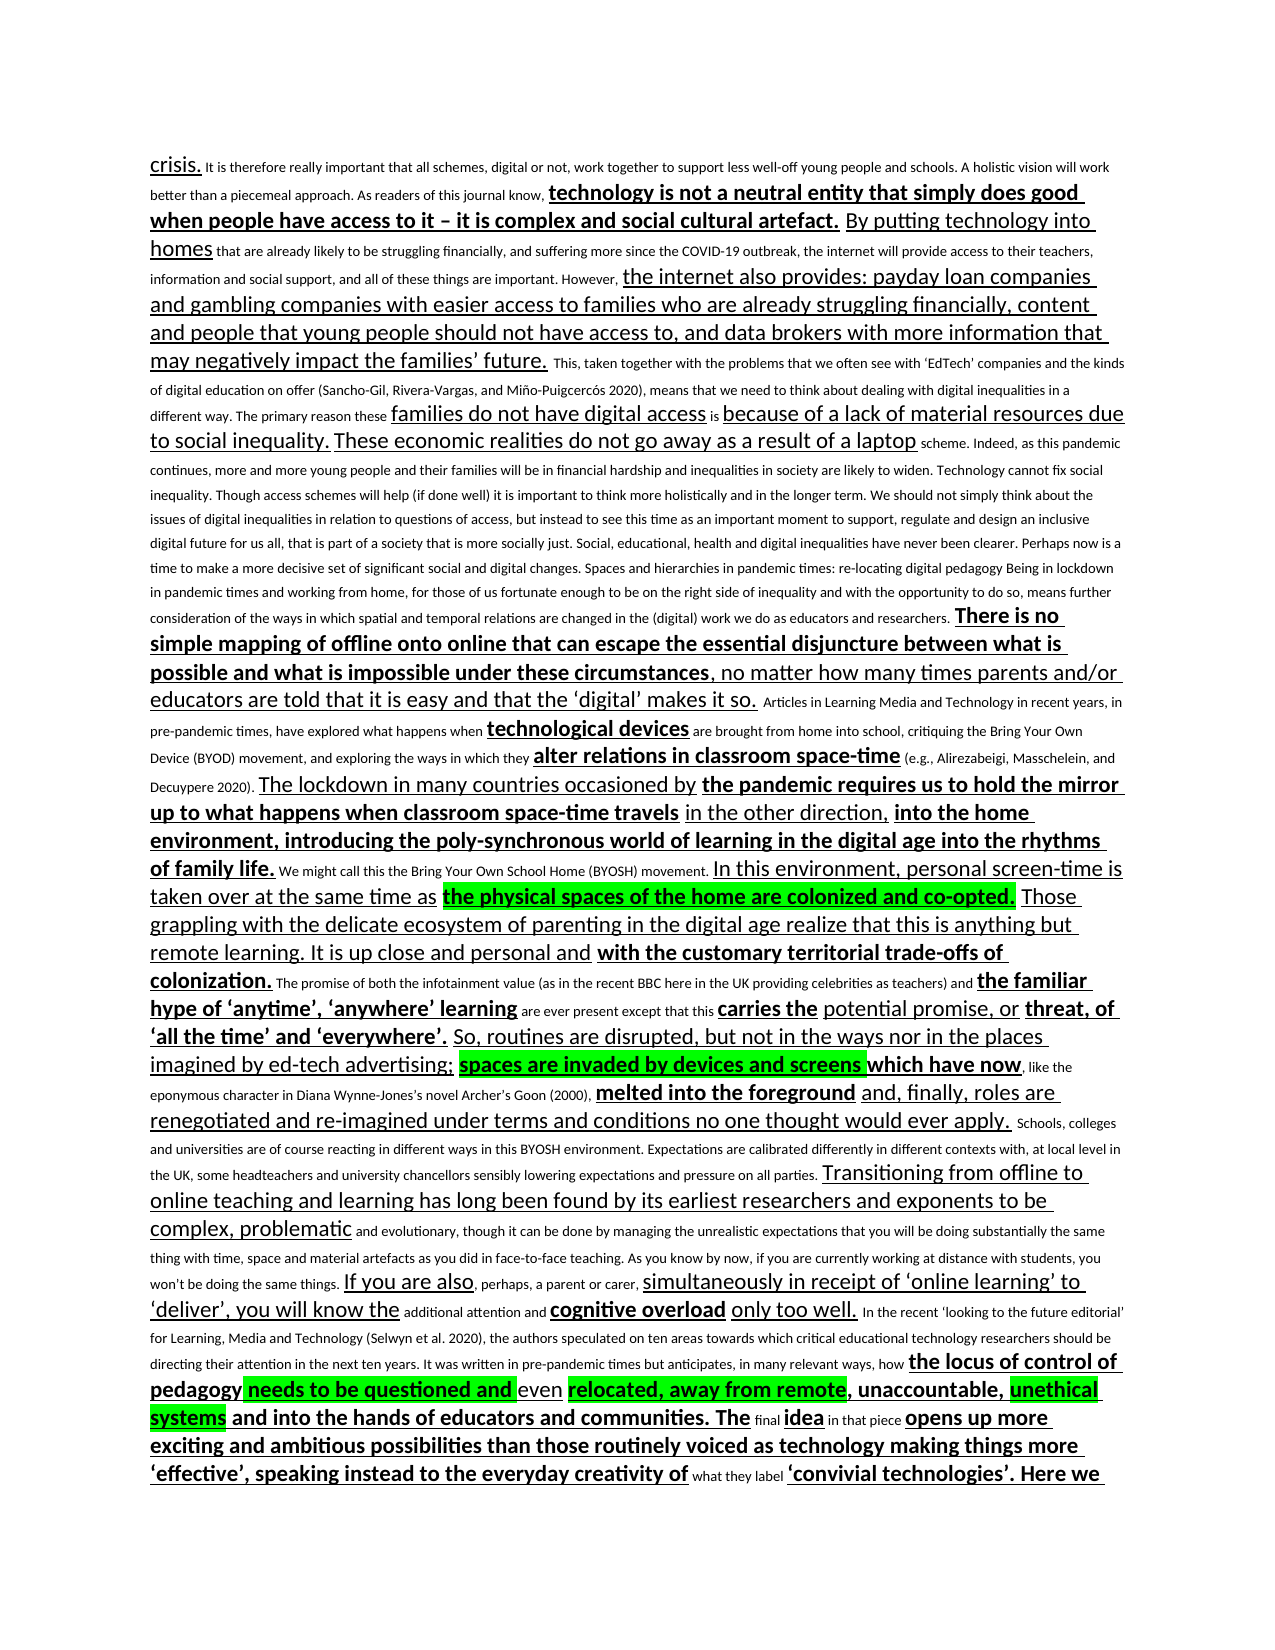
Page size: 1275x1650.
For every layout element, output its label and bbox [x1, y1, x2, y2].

text [150, 150, 1125, 1488]
